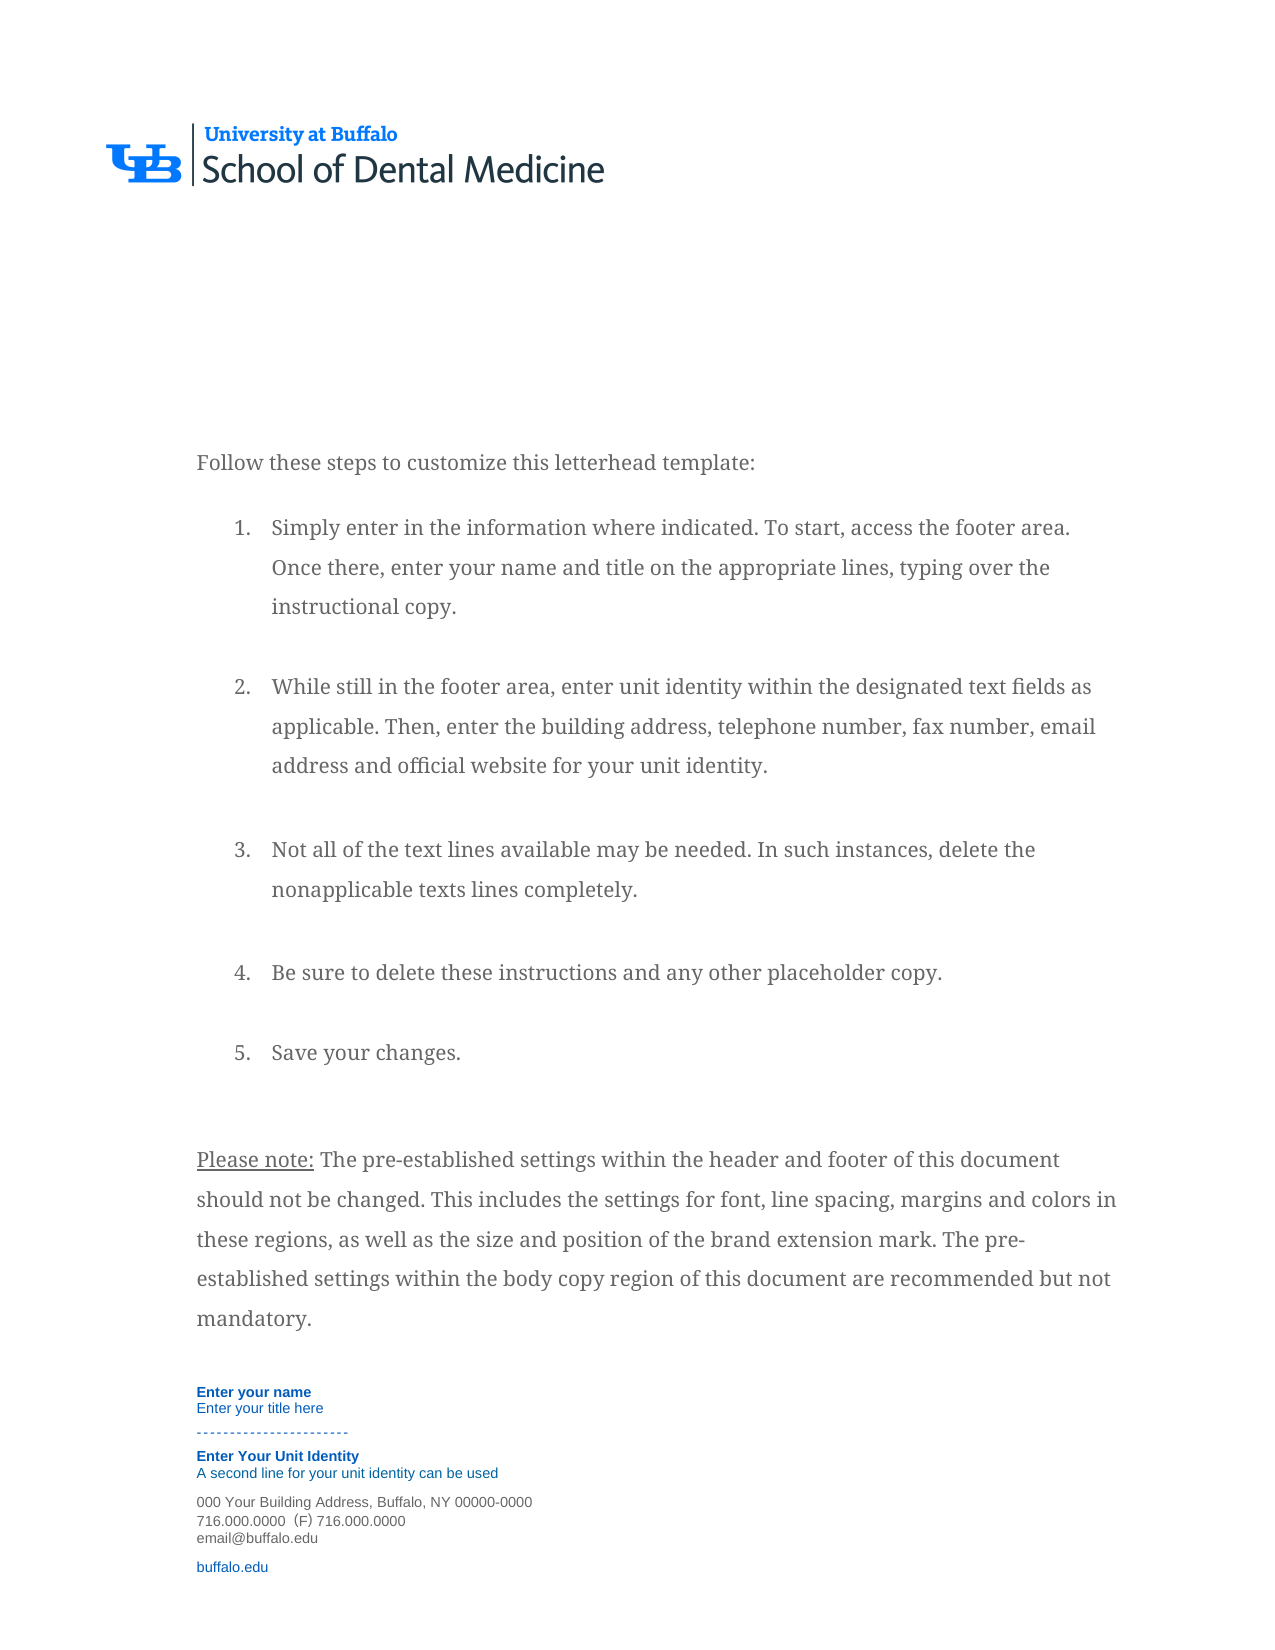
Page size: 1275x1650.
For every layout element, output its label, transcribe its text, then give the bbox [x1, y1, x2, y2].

list Not all of the text lines available may be needed. In such instances, delete the nonapplicable texts lines completely. [234, 835, 1125, 946]
list Simply enter in the information where indicated. To start, access the footer area. Once there, enter your name and title on the appropriate lines, typing over the instructional copy. [234, 513, 1125, 621]
list While still in the footer area, enter unit identity within the designated text fields as applicable. Then, enter the building address, telephone number, fax number, email address and official website for your unit identity. [234, 672, 1125, 823]
list Save your changes. [234, 1038, 1125, 1066]
list Be sure to delete these instructions and any other placeholder copy. [234, 958, 1125, 986]
text Follow these steps to customize this letterhead template: [196, 448, 1125, 476]
text Please note: The pre-established settings within the header and footer of this document should not be changed. This includes the settings for font, line spacing, margins and colors in these regions, as well as the size and position of the brand extension mark. The pre-established settings within the body copy region of this document are recommended but not mandatory. [196, 1145, 1125, 1333]
picture [96, 112, 683, 278]
